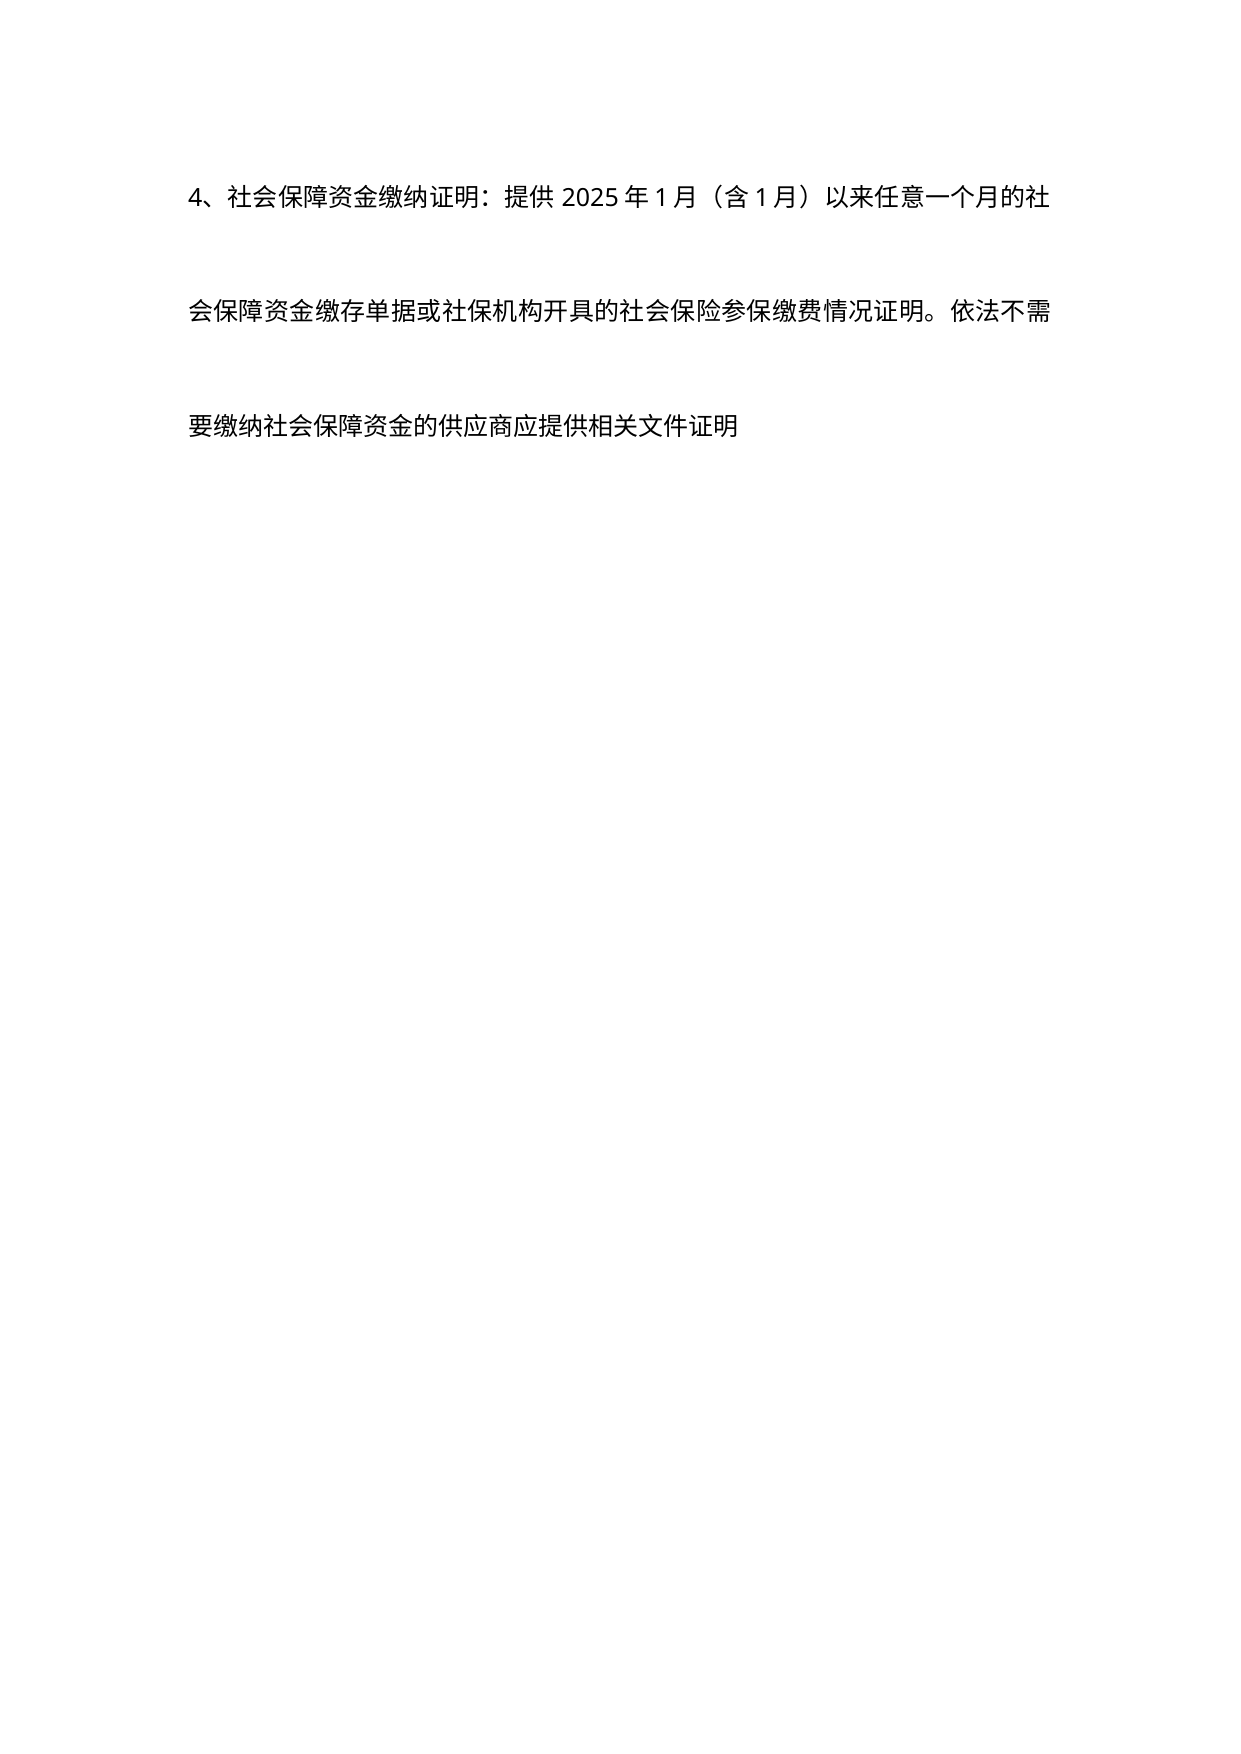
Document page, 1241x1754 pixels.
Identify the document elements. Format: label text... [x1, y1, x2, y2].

text 4、社会保障资金缴纳证明：提供2025年1月（含1月）以来任意一个月的社会保障资金缴存单据或社保机构开具的社会保险参保缴费情况证明。依法不需要缴纳社会保障资金的供应商应提供相关文件证明 [188, 162, 1052, 457]
